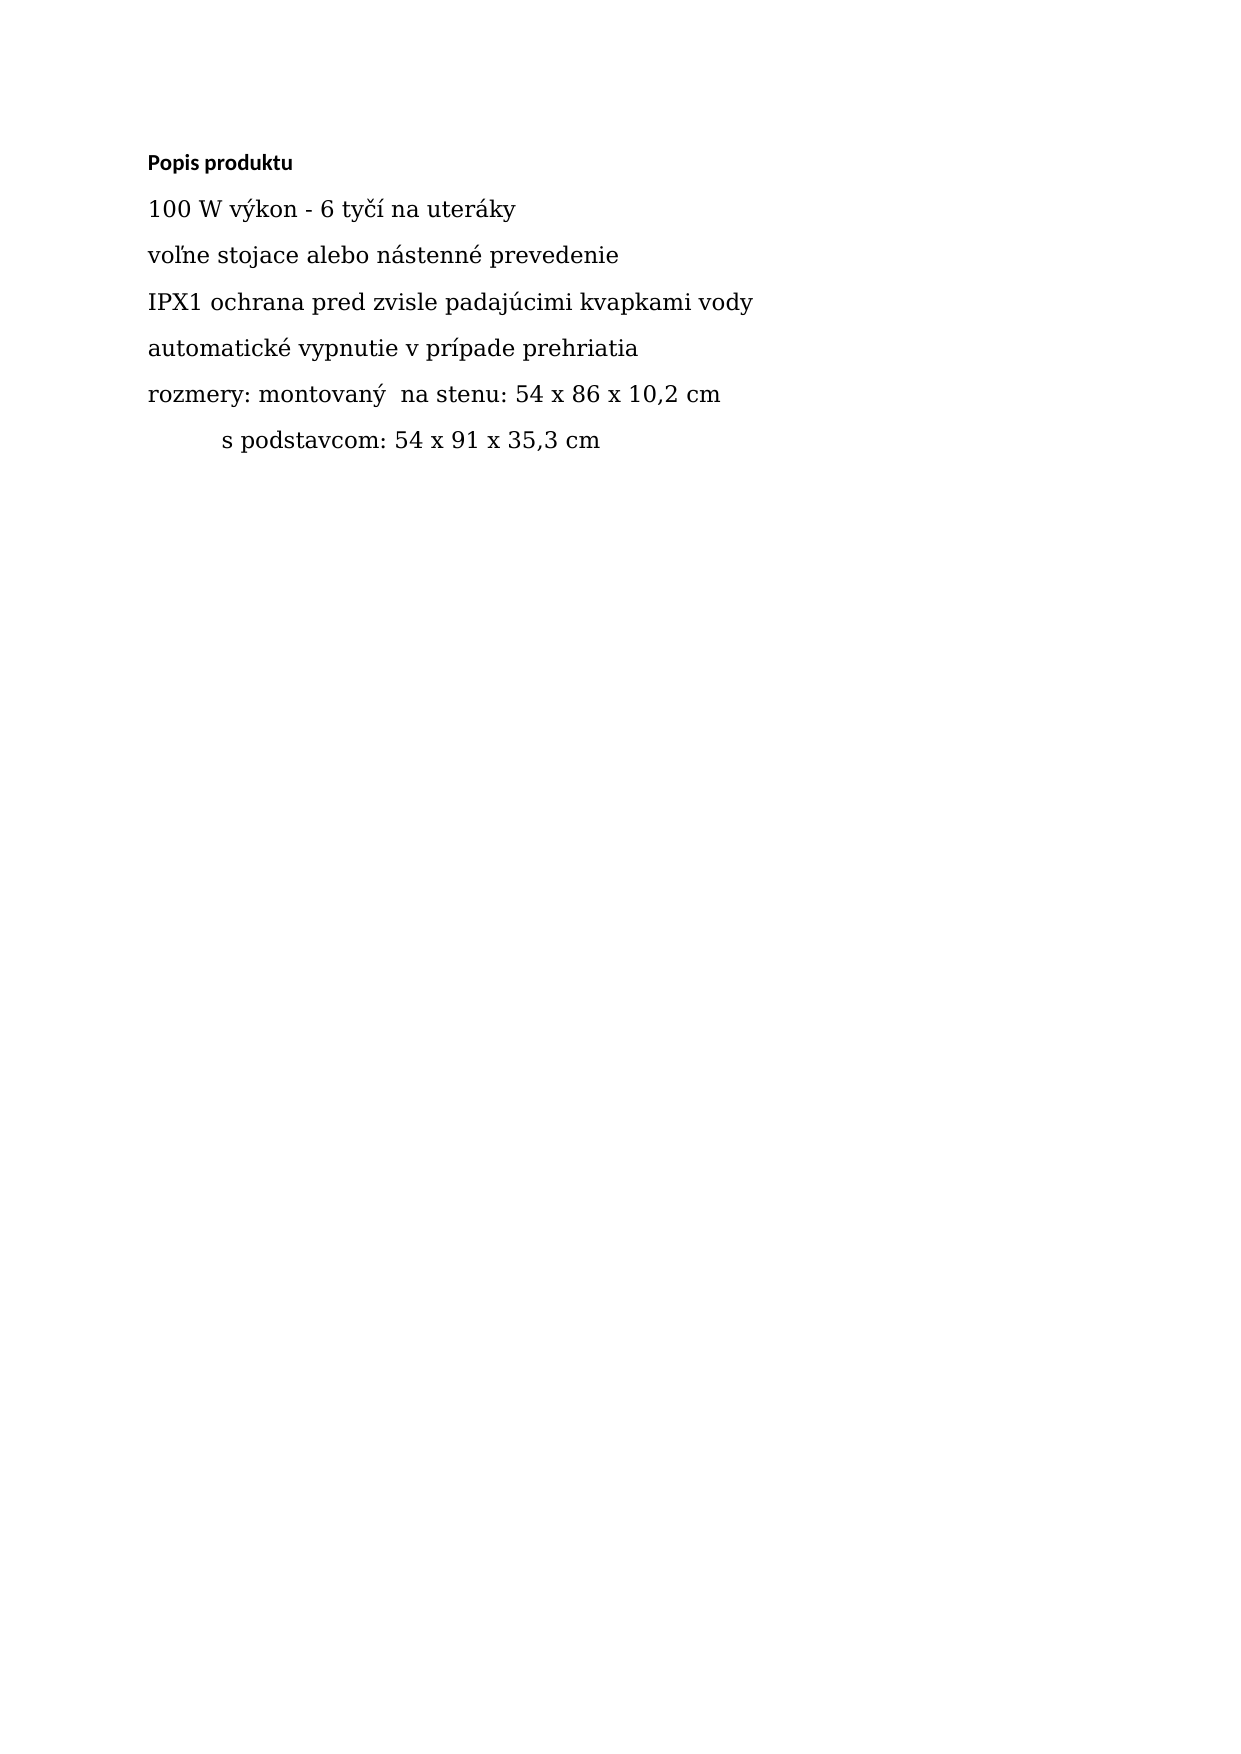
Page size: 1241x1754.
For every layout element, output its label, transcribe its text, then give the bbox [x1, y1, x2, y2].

text automatické vypnutie v prípade prehriatia [148, 333, 1093, 361]
text 100 W výkon - 6 tyčí na uteráky [148, 194, 1093, 222]
text IPX1 ochrana pred zvisle padajúcimi kvapkami vody [148, 287, 1093, 315]
text s podstavcom: 54 x 91 x 35,3 cm [148, 426, 1093, 454]
text rozmery: montovaný na stenu: 54 x 86 x 10,2 cm [148, 380, 1093, 407]
text Popis produktu [148, 148, 1093, 176]
text voľne stojace alebo nástenné prevedenie [148, 241, 1093, 268]
